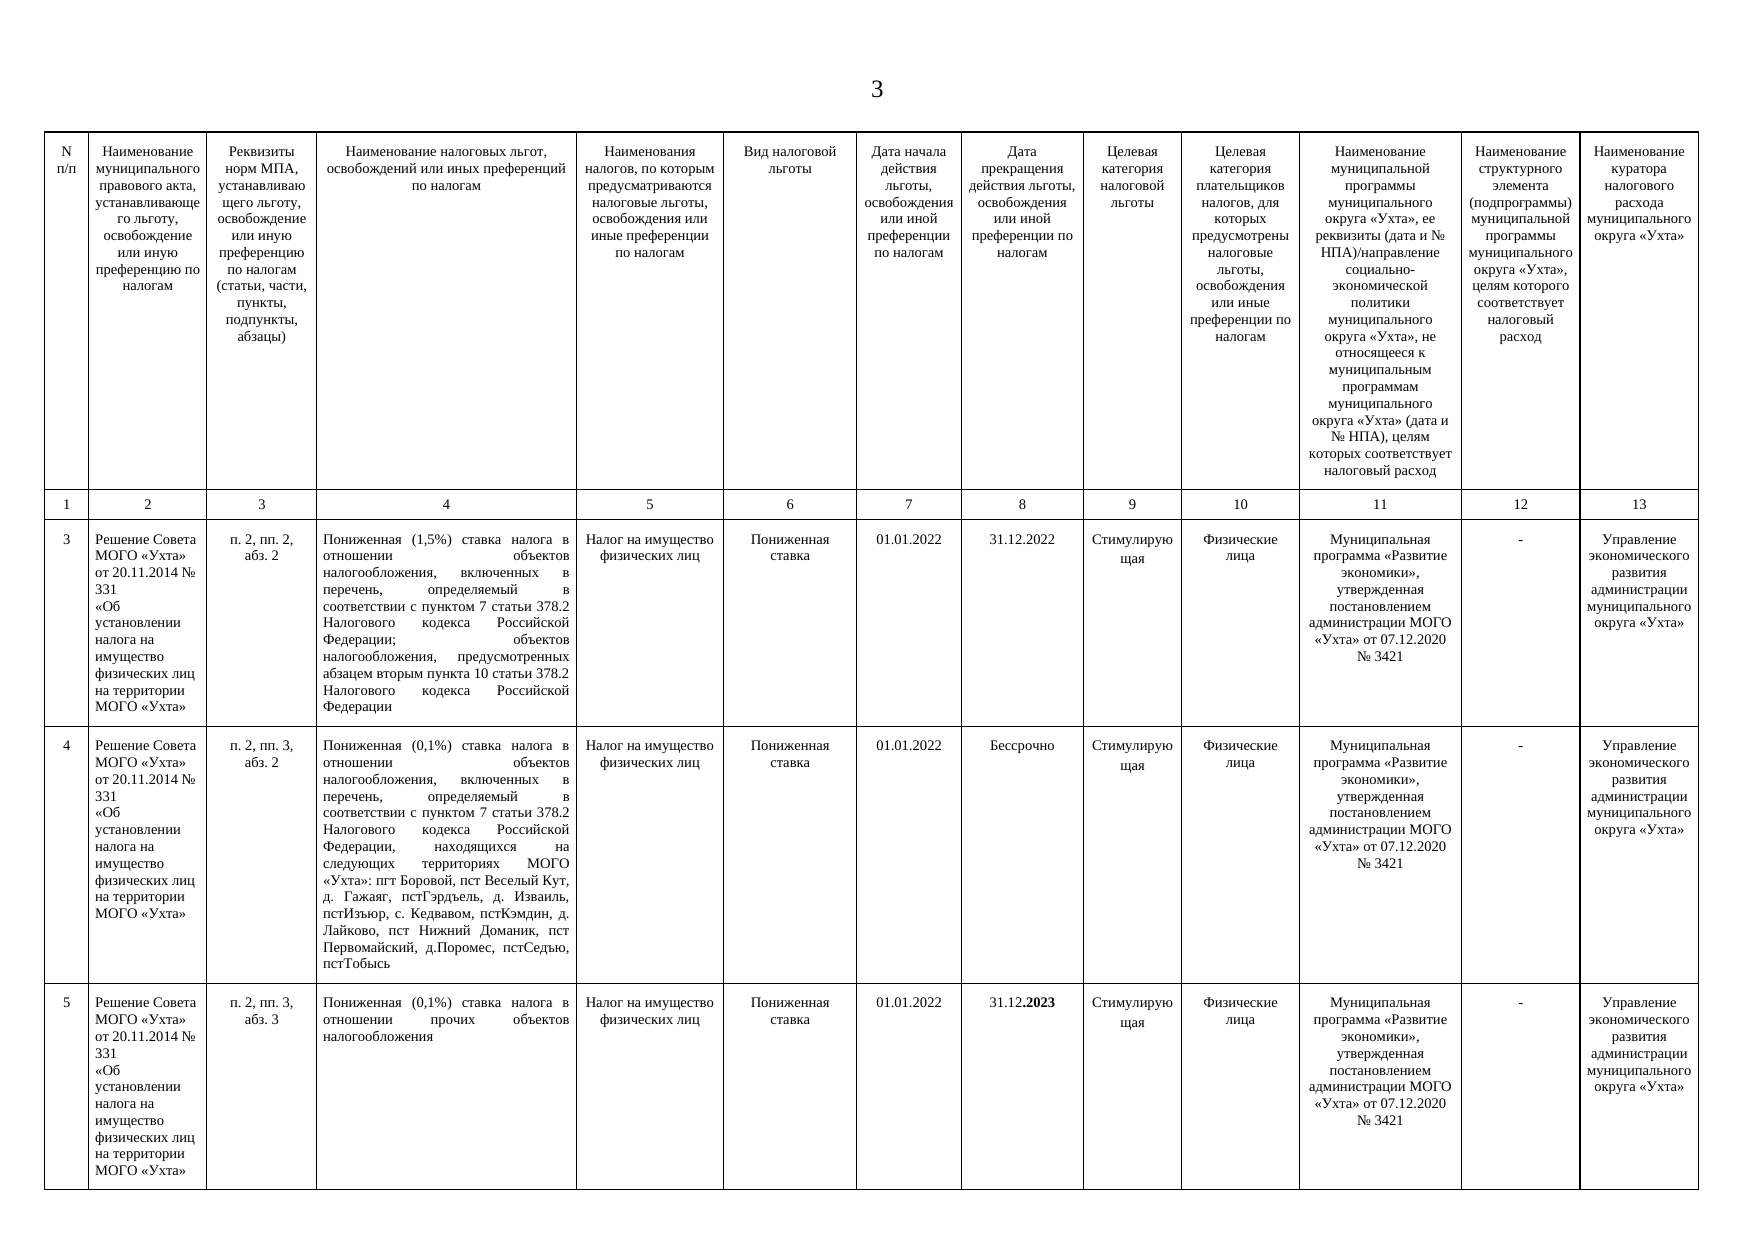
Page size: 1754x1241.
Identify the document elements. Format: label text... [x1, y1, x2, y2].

table_cell 7 [857, 490, 961, 519]
table_cell Решение Совета МОГО «Ухта» от 20.11.2014 № 331 «Об установлении налога на имущество физических лиц на территории МОГО «Ухта» [89, 520, 206, 726]
table_cell - [1462, 520, 1579, 726]
table_cell Налог на имущество физических лиц [577, 984, 723, 1189]
table_cell Управление экономического развития администрации муниципального округа «Ухта» [1581, 520, 1698, 726]
table_cell 11 [1300, 490, 1461, 519]
table_cell - [1462, 727, 1579, 983]
table_header Целевая категория плательщиков налогов, для которых предусмотрены налоговые льготы, освобождения или иные преференции по налогам [1182, 133, 1299, 489]
table_cell п. 2, пп. 3, абз. 2 [207, 727, 316, 983]
table_cell Муниципальная программа «Развитие экономики», утвержденная постановлением администрации МОГО «Ухта» от 07.12.2020 № 3421 [1300, 727, 1461, 983]
table_cell Физические лица [1182, 984, 1299, 1189]
table_cell Физические лица [1182, 727, 1299, 983]
table_cell Пониженная ставка [724, 727, 856, 983]
table_cell Пониженная (0,1%) ставка налога в отношении прочих объектов налогообложения [317, 984, 576, 1189]
table_cell 01.01.2022 [857, 984, 961, 1189]
table_cell 3 [207, 490, 316, 519]
table_cell Пониженная ставка [724, 520, 856, 726]
table_cell 01.01.2022 [857, 727, 961, 983]
table_cell 5 [45, 984, 88, 1189]
table_cell Пониженная (0,1%) ставка налога в отношении объектов налогообложения, включенных в перечень, определяемый в соответствии с пунктом 7 статьи 378.2 Налогового кодекса Российской Федерации, находящихся на следующих территориях МОГО «Ухта»: пгт Боровой, пст Веселый Кут, д. Гажаяг, пстГэрдъель, д. Изваиль, пстИзъюр, с. Кедвавом, пстКэмдин, д. Лайково, пст Нижний Доманик, пст Первомайский, д.Поромес, пстСедъю, пстТобысь [317, 727, 576, 983]
table_cell Стимулирующая [1084, 727, 1181, 983]
table_header Наименование муниципальной программы муниципального округа «Ухта», ее реквизиты (дата и № НПА)/направление социально-экономической политики муниципального округа «Ухта», не относящееся к муниципальным программам муниципального округа «Ухта» (дата и № НПА), целям которых соответствует налоговый расход [1300, 133, 1461, 489]
table_cell 9 [1084, 490, 1181, 519]
table_cell 2 [89, 490, 206, 519]
table_cell 01.01.2022 [857, 520, 961, 726]
table_cell Налог на имущество физических лиц [577, 520, 723, 726]
table_cell 4 [45, 727, 88, 983]
table_cell Управление экономического развития администрации муниципального округа «Ухта» [1581, 727, 1698, 983]
table_cell 4 [317, 490, 576, 519]
table_cell 3 [45, 520, 88, 726]
table_cell 31.12.2022 [962, 520, 1083, 726]
table_cell 1 [45, 490, 88, 519]
table_cell 6 [724, 490, 856, 519]
table_cell п. 2, пп. 3, абз. 3 [207, 984, 316, 1189]
table_cell 5 [577, 490, 723, 519]
table_cell Управление экономического развития администрации муниципального округа «Ухта» [1581, 984, 1698, 1189]
table_cell 8 [962, 490, 1083, 519]
table_cell Физические лица [1182, 520, 1299, 726]
table_cell Стимулирующая [1084, 984, 1181, 1189]
table_header Наименование куратора налогового расхода муниципального округа «Ухта» [1581, 133, 1698, 489]
table_cell Муниципальная программа «Развитие экономики», утвержденная постановлением администрации МОГО «Ухта» от 07.12.2020 № 3421 [1300, 984, 1461, 1189]
table_cell Решение Совета МОГО «Ухта» от 20.11.2014 № 331 «Об установлении налога на имущество физических лиц на территории МОГО «Ухта» [89, 984, 206, 1189]
table_cell Решение Совета МОГО «Ухта» от 20.11.2014 № 331 «Об установлении налога на имущество физических лиц на территории МОГО «Ухта» [89, 727, 206, 983]
table_header Реквизиты норм МПА, устанавливающего льготу, освобождение или иную преференцию по налогам (статьи, части, пункты, подпункты, абзацы) [207, 133, 316, 489]
table_header Наименование структурного элемента (подпрограммы) муниципальной программы муниципального округа «Ухта», целям которого соответствует налоговый расход [1462, 133, 1579, 489]
table_cell Пониженная (1,5%) ставка налога в отношении объектов налогообложения, включенных в перечень, определяемый в соответствии с пунктом 7 статьи 378.2 Налогового кодекса Российской Федерации; объектов налогообложения, предусмотренных абзацем вторым пункта 10 статьи 378.2 Налогового кодекса Российской Федерации [317, 520, 576, 726]
table_header Дата прекращения действия льготы, освобождения или иной преференции по налогам [962, 133, 1083, 489]
table_header Наименование налоговых льгот, освобождений или иных преференций по налогам [317, 133, 576, 489]
table_header Вид налоговой льготы [724, 133, 856, 489]
table_cell Пониженная ставка [724, 984, 856, 1189]
table_header Дата начала действия льготы, освобождения или иной преференции по налогам [857, 133, 961, 489]
table_header Наименование муниципального правового акта, устанавливающего льготу, освобождение или иную преференцию по налогам [89, 133, 206, 489]
table_cell 13 [1581, 490, 1698, 519]
table_cell 31.12.2023 [962, 984, 1083, 1189]
table_cell п. 2, пп. 2, абз. 2 [207, 520, 316, 726]
table_cell Муниципальная программа «Развитие экономики», утвержденная постановлением администрации МОГО «Ухта» от 07.12.2020 № 3421 [1300, 520, 1461, 726]
table_header N п/п [45, 133, 88, 489]
table_header Целевая категория налоговой льготы [1084, 133, 1181, 489]
table_cell 10 [1182, 490, 1299, 519]
table_cell - [1462, 984, 1579, 1189]
table_cell Стимулирующая [1084, 520, 1181, 726]
table_cell 12 [1462, 490, 1579, 519]
table_cell Бессрочно [962, 727, 1083, 983]
table_cell Налог на имущество физических лиц [577, 727, 723, 983]
table_header Наименования налогов, по которым предусматриваются налоговые льготы, освобождения или иные преференции по налогам [577, 133, 723, 489]
